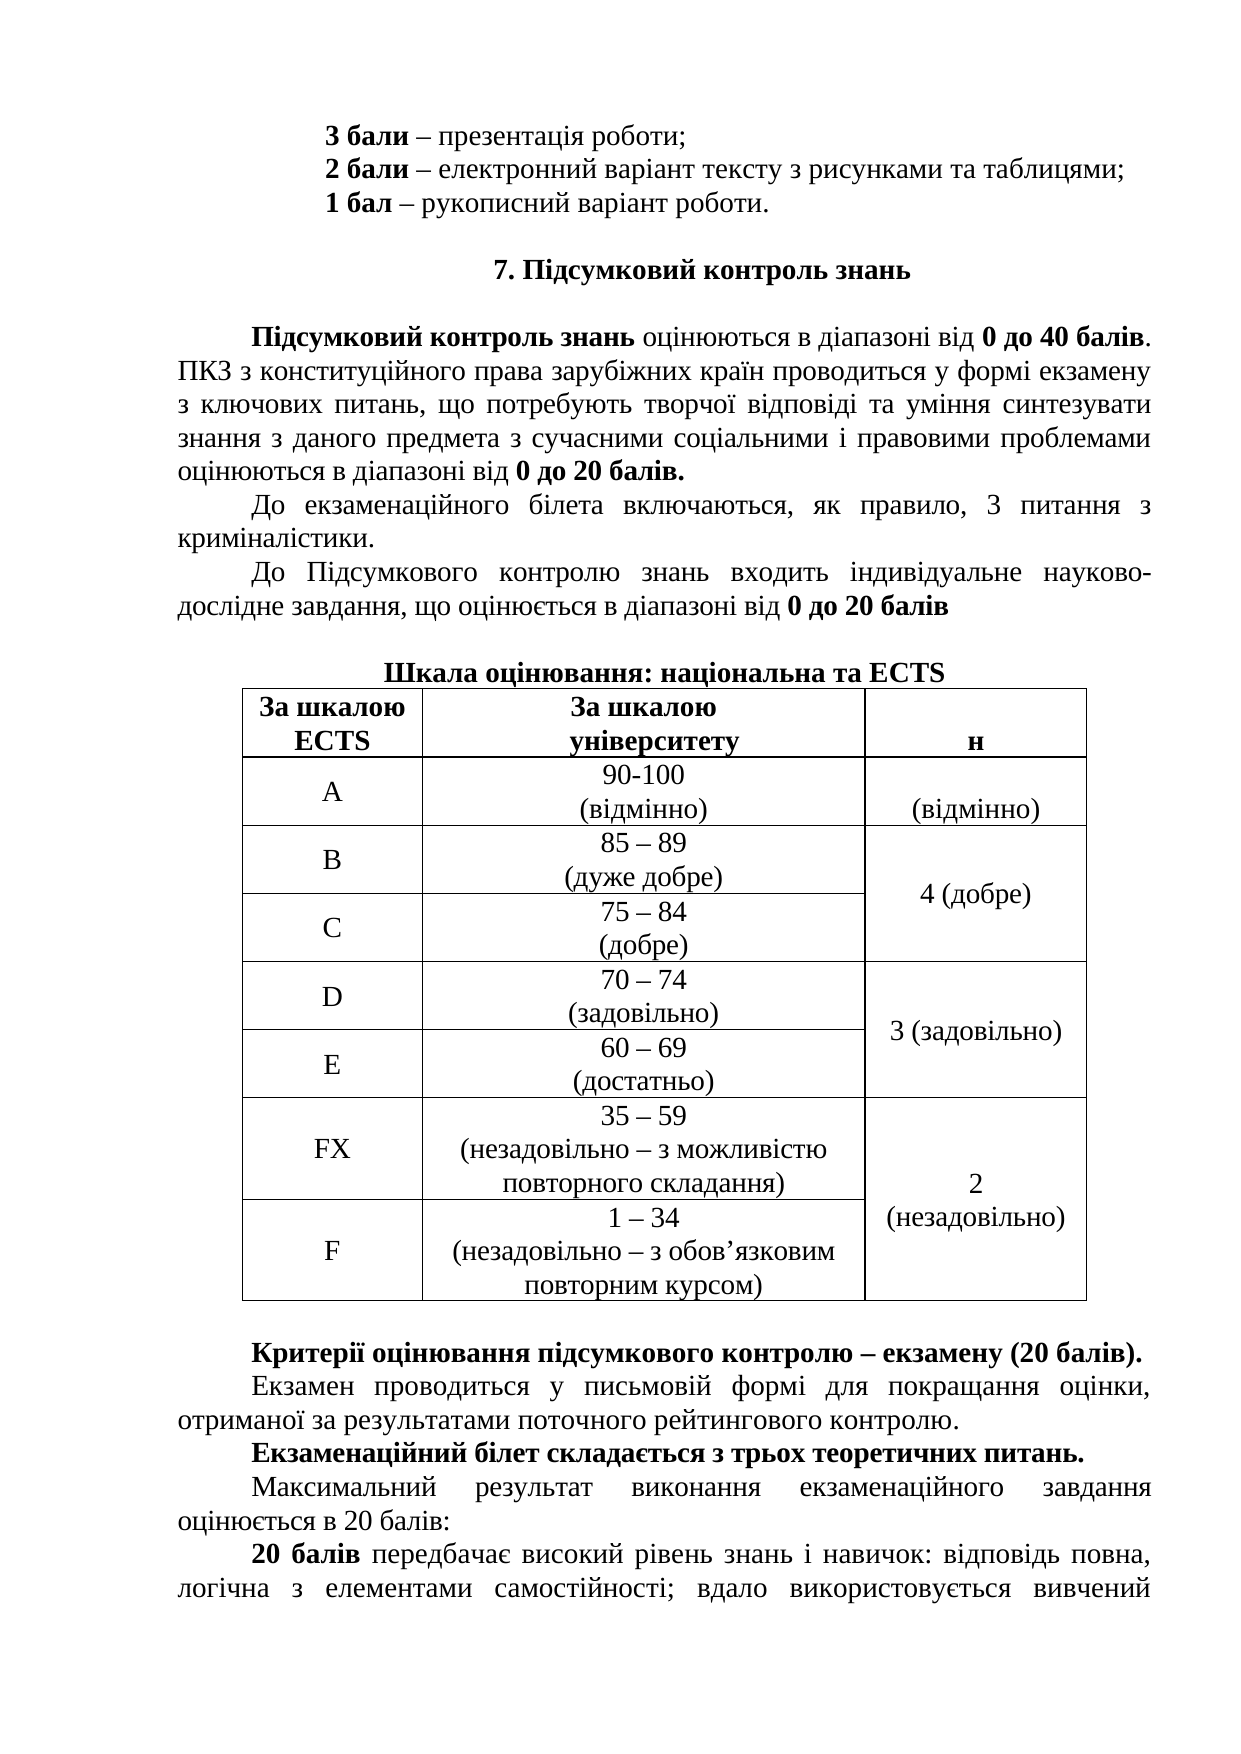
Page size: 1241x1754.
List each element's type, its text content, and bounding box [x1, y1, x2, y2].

text Екзаменаційний білет складається з трьох теоретичних питань. [177, 1436, 1152, 1469]
text Екзамен проводиться у письмовій формі для покращання оцінки, отриманої за результатами поточного рейтингового контролю. [177, 1368, 1152, 1436]
table_cell А [243, 758, 422, 824]
table_cell 85 – 89 (дуже добре) [423, 826, 864, 893]
table_cell 1 – 34 (незадовільно – з обов’язковим повторним курсом) [423, 1200, 864, 1300]
table_header За шкалою університету [423, 689, 864, 756]
text Шкала оцінювання: національна та ECTS [177, 655, 1152, 688]
text 3 бали – презентація роботи; [177, 118, 1152, 152]
text Підсумковий контроль знань оцінюються в діапазоні від 0 до 40 балів. ПКЗ з конституційного права зарубіжних країн проводиться у формі екзамену з ключових питань, що потребують творчої відповіді та уміння синтезувати знання з даного предмета з сучасними соціальними і правовими проблемами оцінюються в діапазоні від 0 до 20 балів. [177, 319, 1152, 487]
table_cell 90-100 (відмінно) [423, 758, 864, 824]
table_cell 4 (добре) [866, 826, 1086, 961]
table_cell D [243, 962, 422, 1029]
table_cell C [243, 894, 422, 961]
text Максимальний результат виконання екзаменаційного завдання оцінюється в 20 балів: [177, 1469, 1152, 1536]
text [177, 1536, 1152, 1603]
table_header ЕЕкзамен [866, 689, 1086, 756]
text 2 бали – електронний варіант тексту з рисунками та таблицями; [177, 152, 1152, 185]
text 1 бал – рукописний варіант роботи. [177, 185, 1152, 219]
table_cell 55 (відмінно) [866, 758, 1086, 824]
table_cell F [243, 1200, 422, 1300]
table_cell 75 – 84 (добре) [423, 894, 864, 961]
text 7. Підсумковий контроль знань [252, 252, 1152, 286]
text До Підсумкового контролю знань входить індивідуальне науково-дослідне завдання, що оцінюється в діапазоні від 0 до 20 балів [177, 554, 1152, 621]
table_cell E [243, 1030, 422, 1097]
table_cell 3 (задовільно) [866, 962, 1086, 1097]
table_cell 35 – 59 (незадовільно – з можливістю повторного складання) [423, 1098, 864, 1199]
table_cell 70 – 74 (задовільно) [423, 962, 864, 1029]
table_cell FX [243, 1098, 422, 1199]
table_cell B [243, 826, 422, 893]
text До екзаменаційного білета включаються, як правило, 3 питання з криміналістики. [177, 487, 1152, 554]
table_cell 2 (незадовільно) [866, 1098, 1086, 1300]
text Критерії оцінювання підсумкового контролю – екзамену (20 балів). [177, 1335, 1152, 1368]
table_header За шкалою ECTS [243, 689, 422, 756]
table_cell 60 – 69 (достатньо) [423, 1030, 864, 1097]
